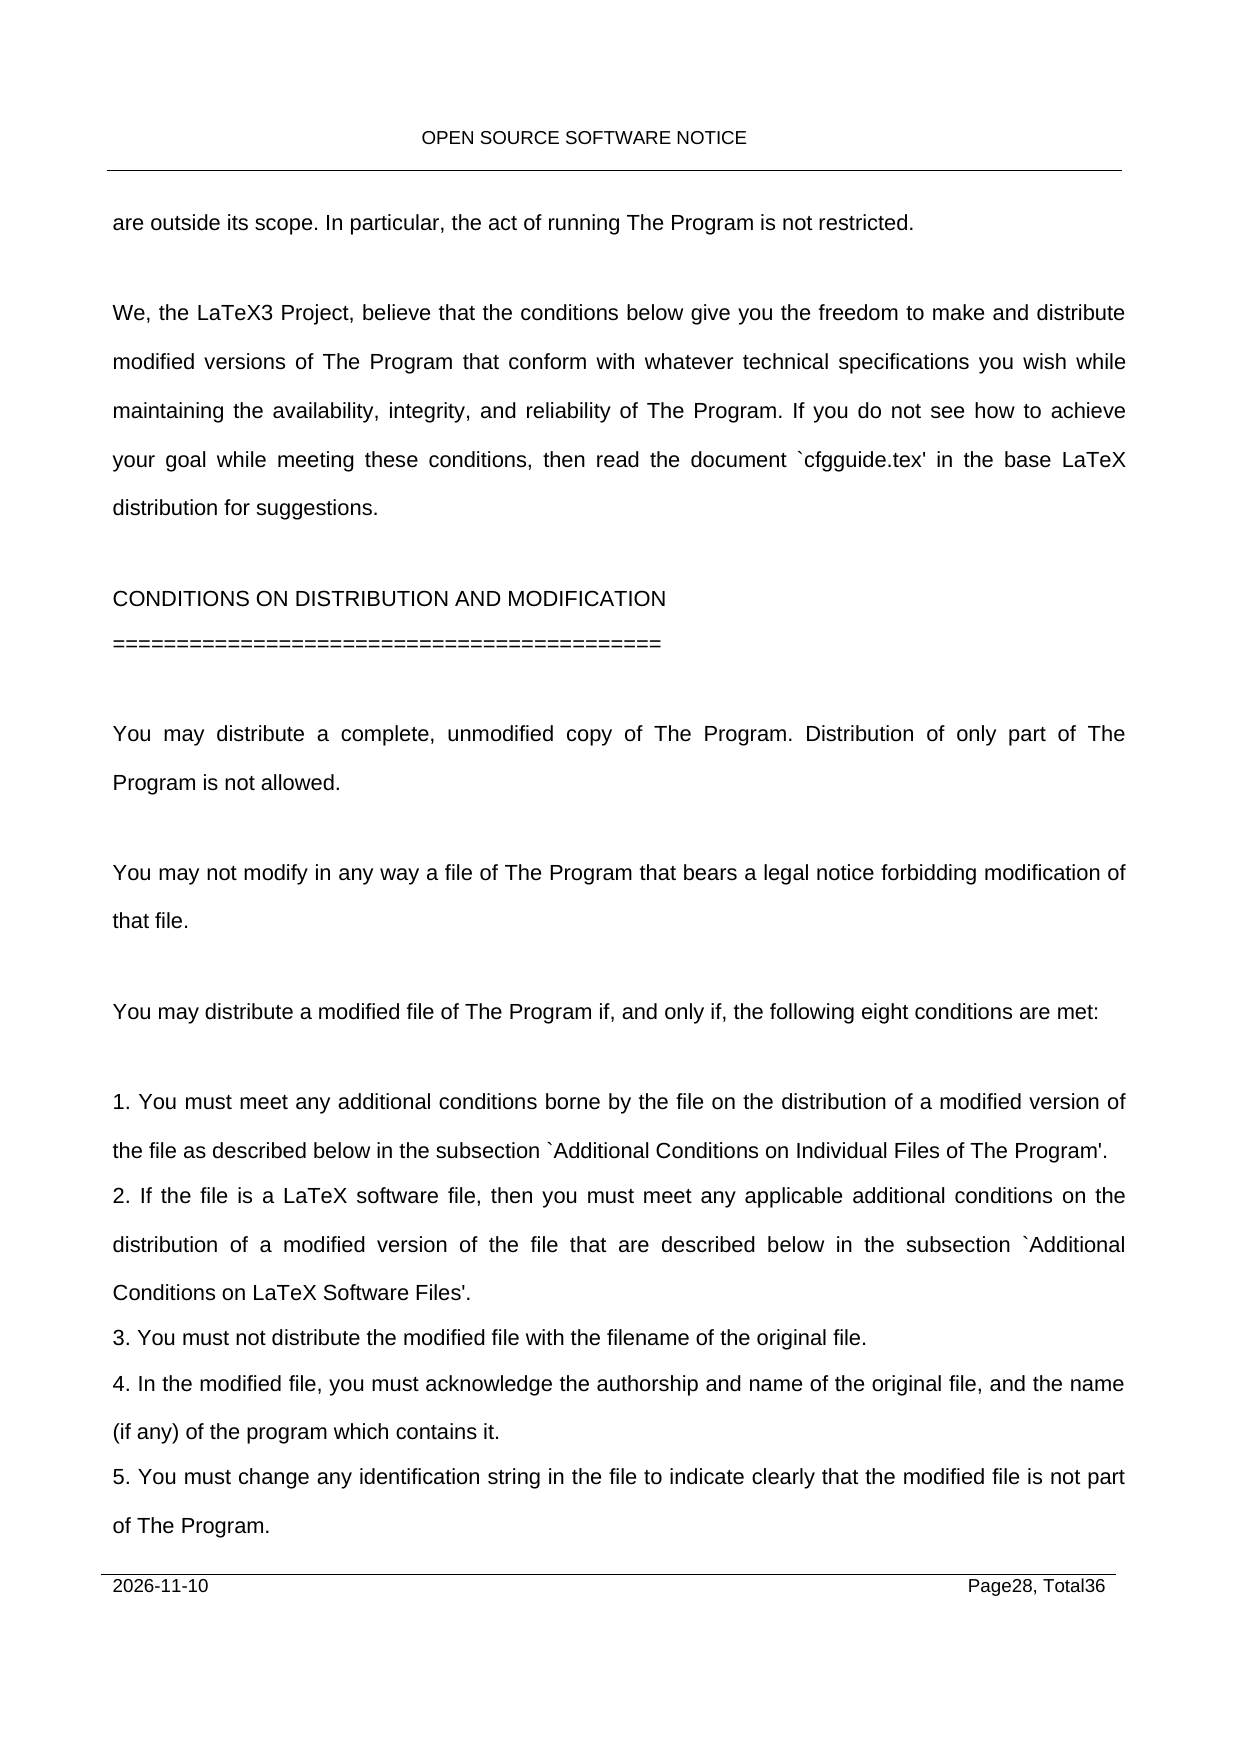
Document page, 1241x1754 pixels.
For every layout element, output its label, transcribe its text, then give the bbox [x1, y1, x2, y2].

text CONDITIONS ON DISTRIBUTION AND MODIFICATION [112, 582, 1128, 614]
text You may distribute a complete, unmodified copy of The Program. Distribution of only part of The Program is not allowed. [112, 717, 1128, 798]
text You may not modify in any way a file of The Program that bears a legal notice forbidding modification of that file. [112, 856, 1128, 937]
text 4. In the modified file, you must acknowledge the authorship and name of the original file, and the name (if any) of the program which contains it. [112, 1367, 1128, 1448]
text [112, 206, 1128, 239]
text 2. If the file is a LaTeX software file, then you must meet any applicable additional conditions on the distribution of a modified version of the file that are described below in the subsection `Additional Conditions on LaTeX Software Files'. [112, 1179, 1128, 1309]
text 3. You must not distribute the modified file with the filename of the original file. [112, 1322, 1128, 1354]
text =========================================== [112, 627, 1128, 659]
text 1. You must meet any additional conditions borne by the file on the distribution of a modified version of the file as described below in the subsection `Additional Conditions on Individual Files of The Program'. [112, 1085, 1128, 1166]
text We, the LaTeX3 Project, believe that the conditions below give you the freedom to make and distribute modified versions of The Program that conform with whatever technical specifications you wish while maintaining the availability, integrity, and reliability of The Program. If you do not see how to achieve your goal while meeting these conditions, then read the document `cfgguide.tex' in the base LaTeX distribution for suggestions. [112, 297, 1128, 524]
text 5. You must change any identification string in the file to indicate clearly that the modified file is not part of The Program. [112, 1461, 1128, 1542]
text You may distribute a modified file of The Program if, and only if, the following eight conditions are met: [112, 995, 1128, 1027]
